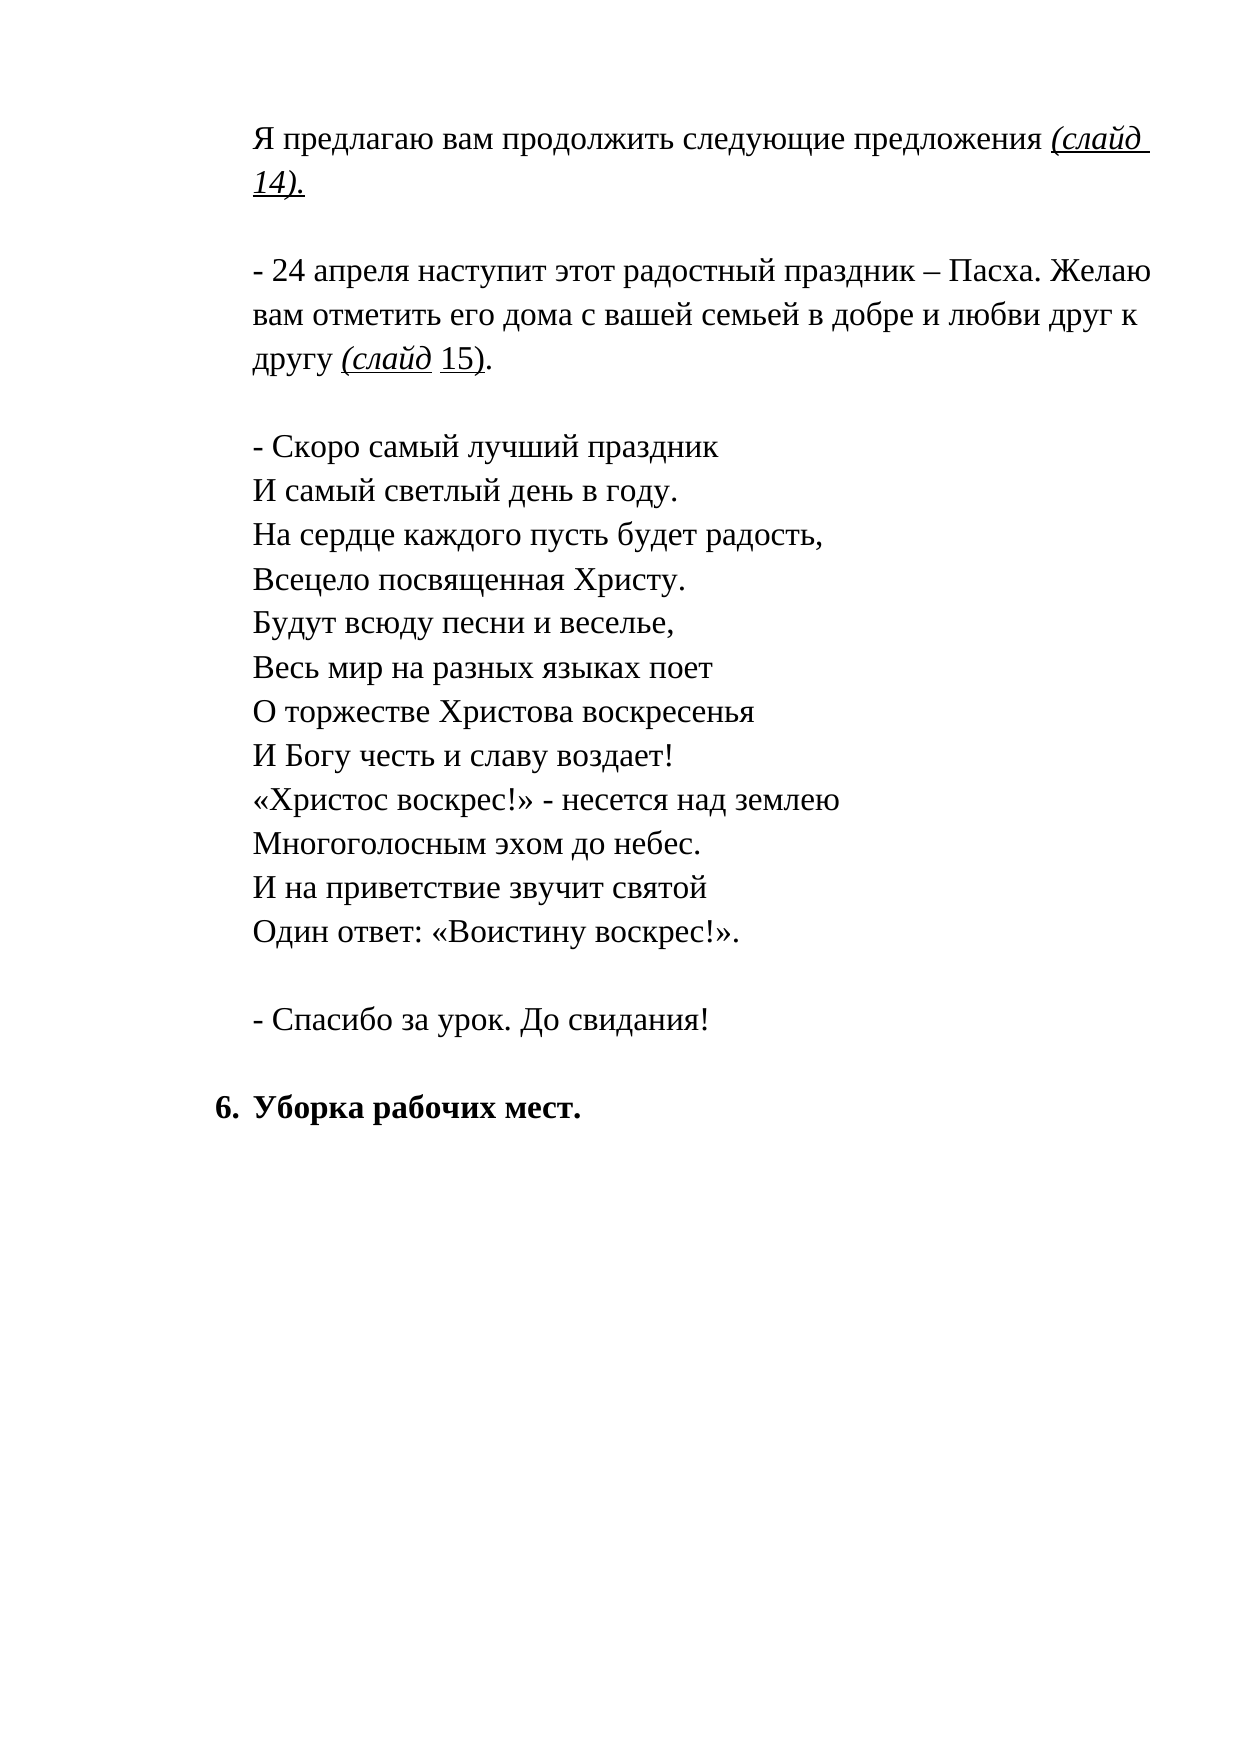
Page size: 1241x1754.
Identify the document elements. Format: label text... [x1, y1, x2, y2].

list Будут всюду песни и веселье, [252, 603, 1152, 641]
list И на приветствие звучит святой [252, 867, 1152, 906]
list Многоголосным эхом до небес. [252, 823, 1152, 861]
list О торжестве Христова воскресенья [252, 691, 1152, 729]
list - Спасибо за урок. До свидания! [252, 999, 1152, 1038]
list - Скоро самый лучший праздник [252, 427, 1152, 465]
list - 24 апреля наступит этот радостный праздник – Пасха. Желаю вам отметить его дома с вашей семьей в добре и любви друг к другу (слайд 15). [252, 250, 1152, 377]
list На сердце каждого пусть будет радость, [252, 515, 1152, 553]
list «Христос воскрес!» - несется над землею [252, 779, 1152, 817]
list Уборка рабочих мест. [215, 1087, 1152, 1126]
list И самый светлый день в году. [252, 471, 1152, 509]
list И Богу честь и славу воздает! [252, 735, 1152, 773]
list Один ответ: «Воистину воскрес!». [252, 911, 1152, 949]
list Всецело посвященная Христу. [252, 559, 1152, 597]
list Я предлагаю вам продолжить следующие предложения (слайд 14). [252, 118, 1152, 201]
list Весь мир на разных языках поет [252, 647, 1152, 685]
